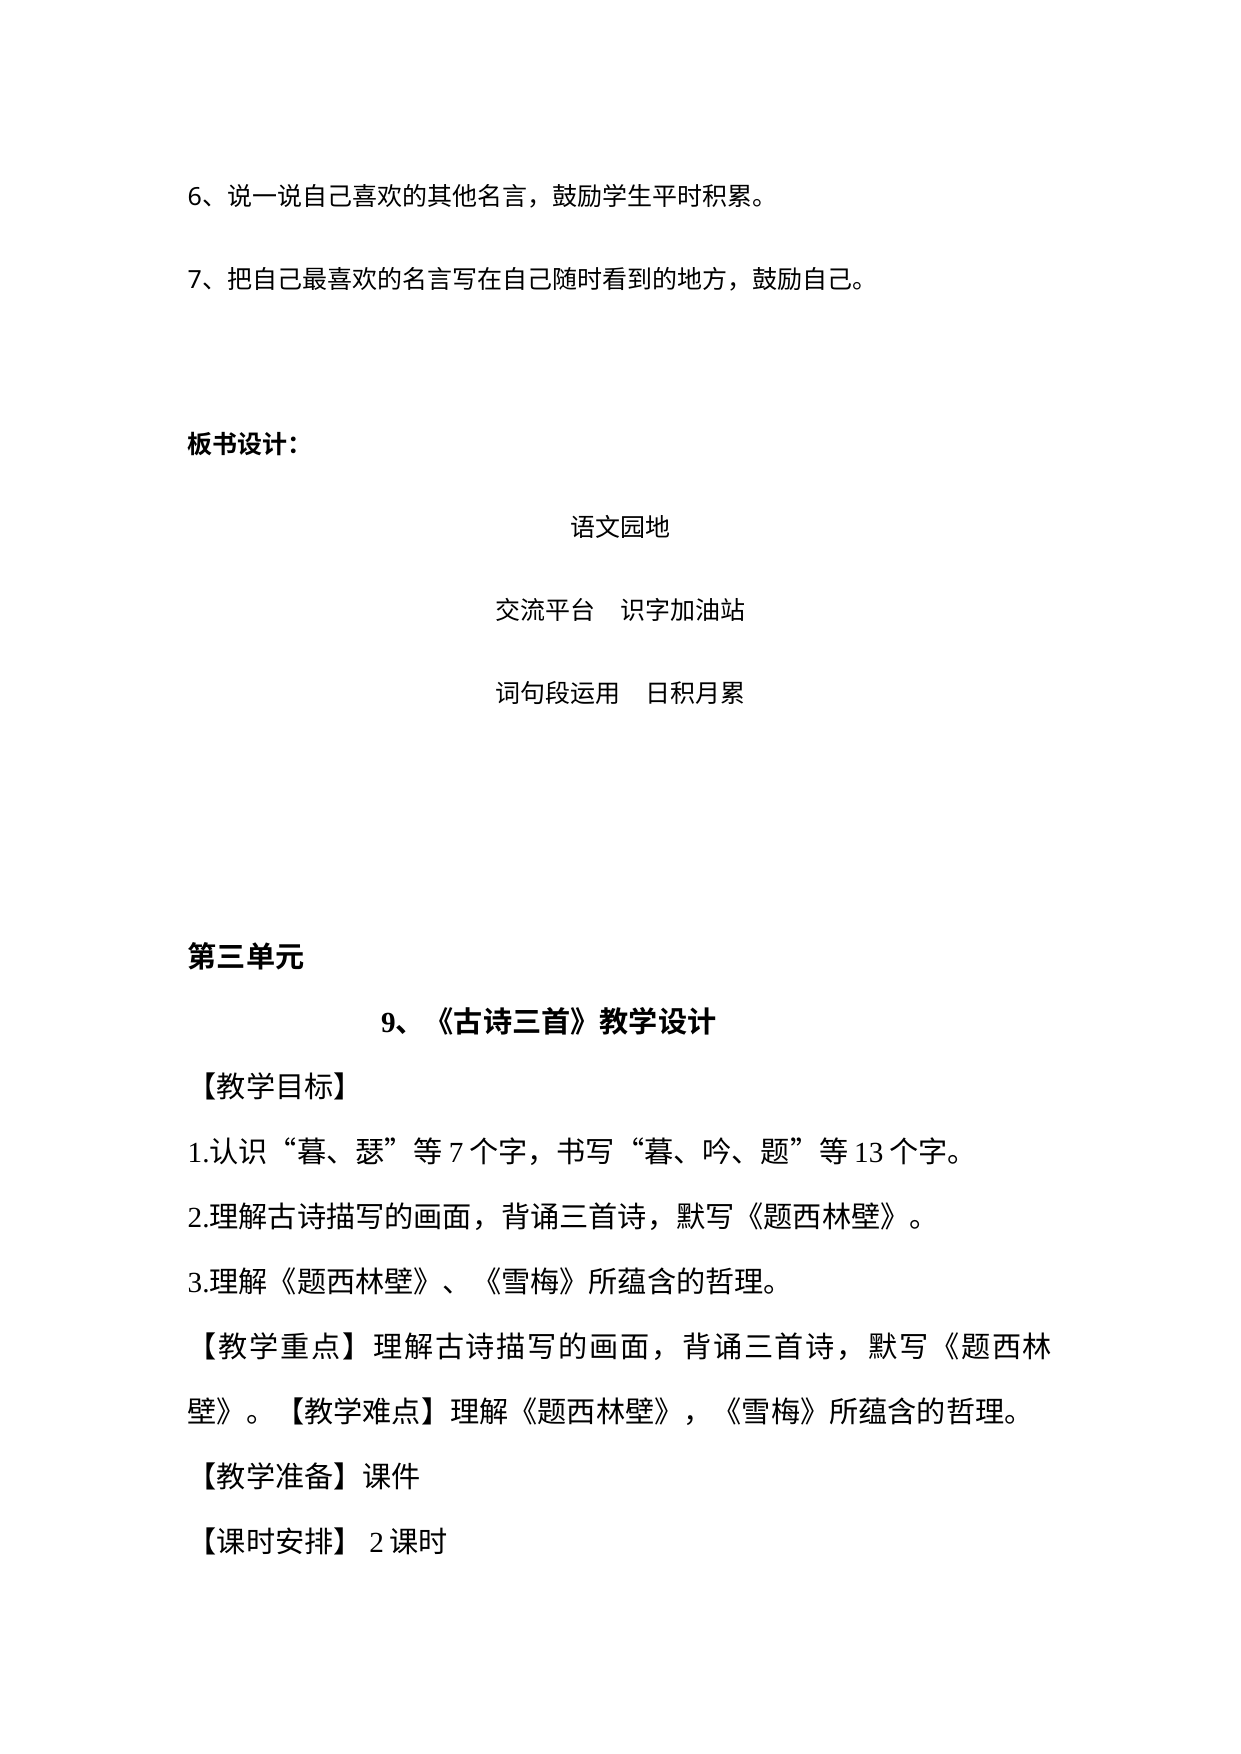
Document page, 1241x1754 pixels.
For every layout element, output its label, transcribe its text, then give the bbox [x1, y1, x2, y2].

text 【教学目标】 [187, 1052, 1053, 1117]
text 3.理解《题西林壁》、《雪梅》所蕴含的哲理。 [187, 1247, 1053, 1312]
text 语文园地 [187, 493, 1053, 558]
text 7、把自己最喜欢的名言写在自己随时看到的地方，鼓励自己。 [187, 245, 1053, 310]
text 【教学重点】理解古诗描写的画面，背诵三首诗，默写《题西林壁》。【教学难点】理解《题西林壁》，《雪梅》所蕴含的哲理。 [187, 1312, 1053, 1442]
text 2.理解古诗描写的画面，背诵三首诗，默写《题西林壁》。 [187, 1182, 1053, 1247]
text 交流平台 识字加油站 [187, 576, 1053, 641]
text 词句段运用 日积月累 [187, 659, 1053, 724]
text 1.认识“暮、瑟”等7个字，书写“暮、吟、题”等13个字。 [187, 1117, 1053, 1182]
text 板书设计： [187, 410, 1053, 475]
text 【课时安排】 2课时 [187, 1507, 1053, 1572]
text 【教学准备】课件 [187, 1442, 1053, 1507]
text 6、说一说自己喜欢的其他名言，鼓励学生平时积累。 [187, 162, 1053, 227]
text 第三单元 [187, 922, 1053, 987]
text 9、《古诗三首》教学设计 [187, 987, 1053, 1052]
